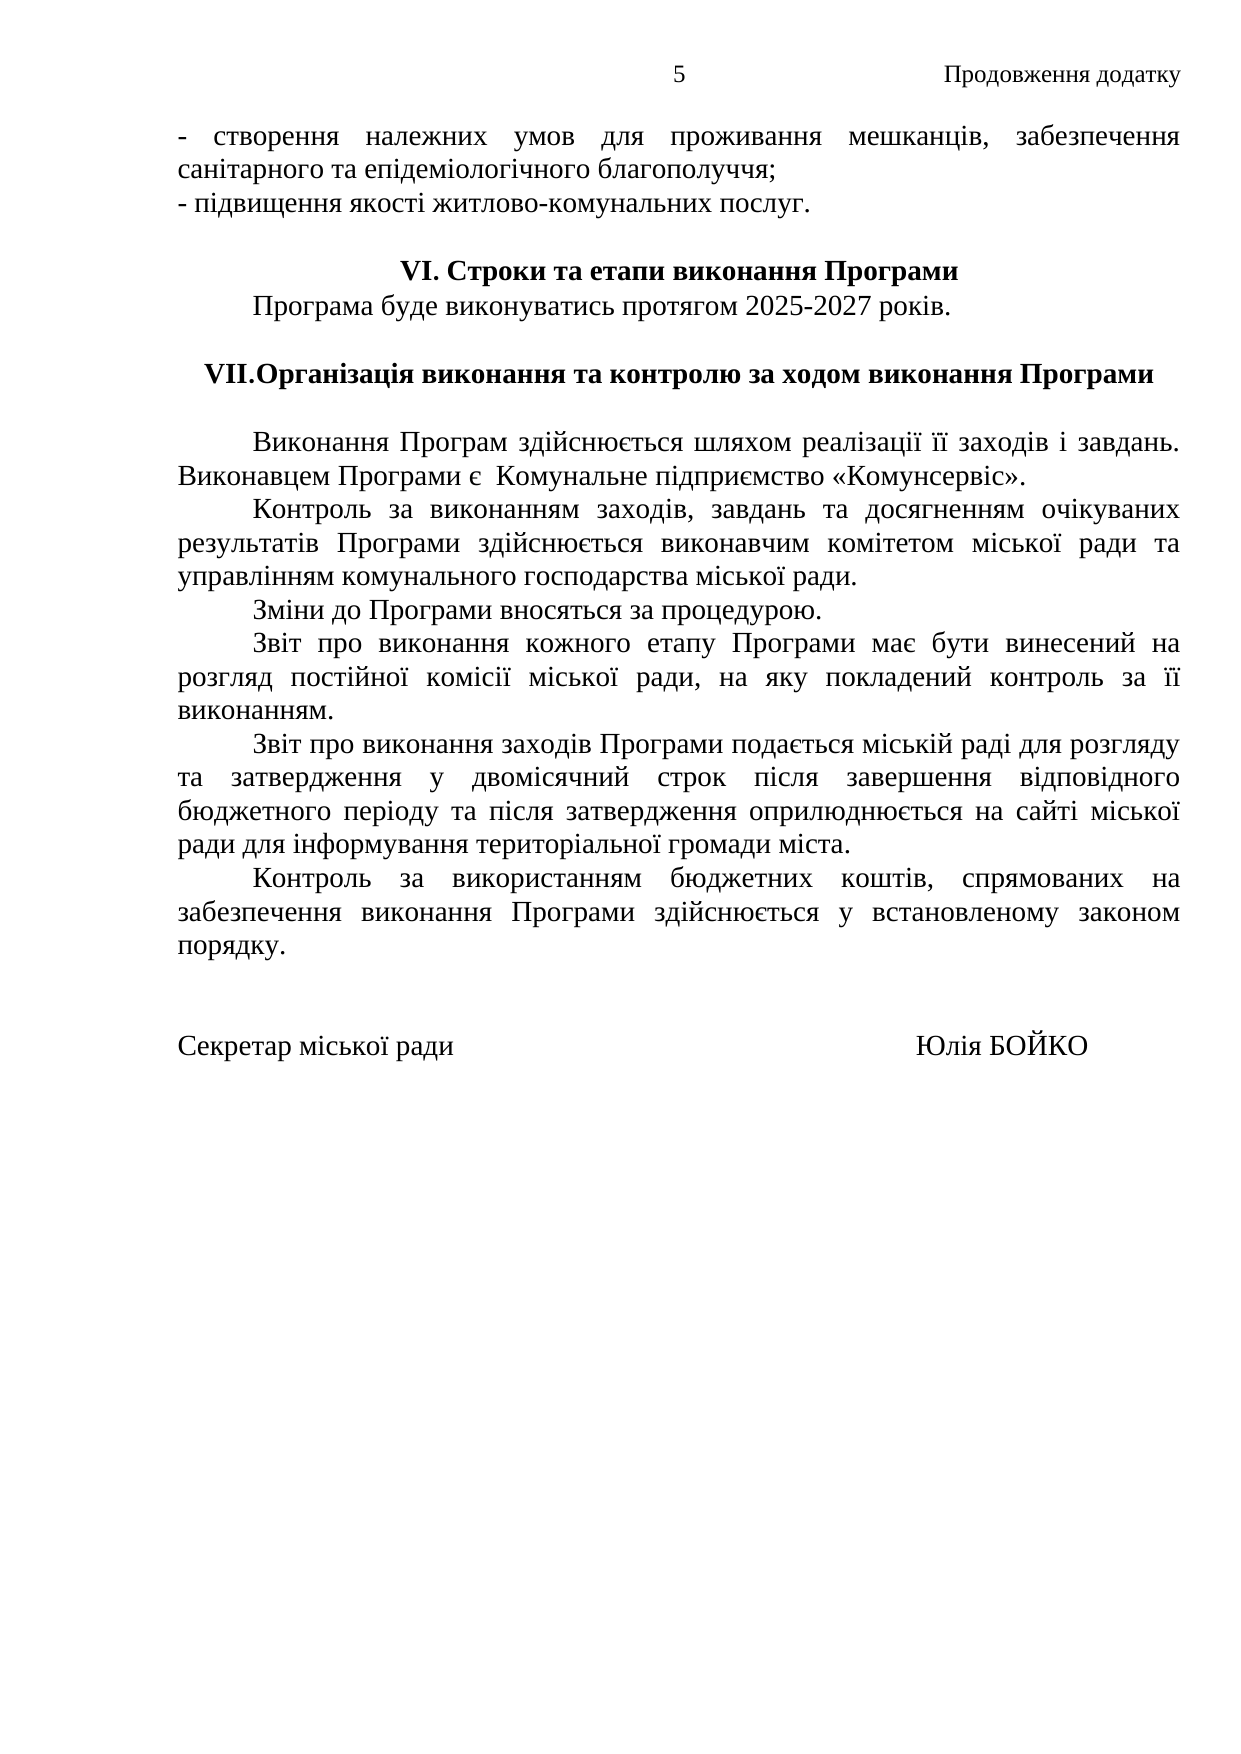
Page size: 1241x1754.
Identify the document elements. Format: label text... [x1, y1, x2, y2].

text Виконання Програм здійснюється шляхом реалізації її заходів і завдань. Виконавцем Програми є Комунальне підприємство «Комунсервіс». [177, 424, 1181, 491]
text VI. Строки та етапи виконання Програми [177, 252, 1181, 288]
text Програма буде виконуватись протягом 2025-2027 років. [177, 288, 1181, 321]
text Звіт про виконання кожного етапу Програми має бути винесений на розгляд постійної комісії міської ради, на яку покладений контроль за її виконанням. [177, 625, 1181, 726]
text Контроль за виконанням заходів, завдань та досягненням очікуваних результатів Програми здійснюється виконавчим комітетом міської ради та управлінням комунального господарства міської ради. [177, 491, 1181, 592]
text VII.Організація виконання та контролю за ходом виконання Програми [177, 355, 1181, 391]
text Контроль за використанням бюджетних коштів, спрямованих на забезпечення виконання Програми здійснюється у встановленому законом порядку. [177, 860, 1181, 961]
text Зміни до Програми вносяться за процедурою. [177, 592, 1181, 625]
text - створення належних умов для проживання мешканців, забезпечення санітарного та епідеміологічного благополуччя; [177, 118, 1181, 185]
text Секретар міської ради Юлія БОЙКО [177, 1028, 1181, 1061]
text - підвищення якості житлово-комунальних послуг. [177, 185, 1181, 219]
text Звіт про виконання заходів Програми подається міській раді для розгляду та затвердження у двомісячний строк після завершення відповідного бюджетного періоду та після затвердження оприлюднюється на сайті міської ради для інформування територіальної громади міста. [177, 726, 1181, 860]
